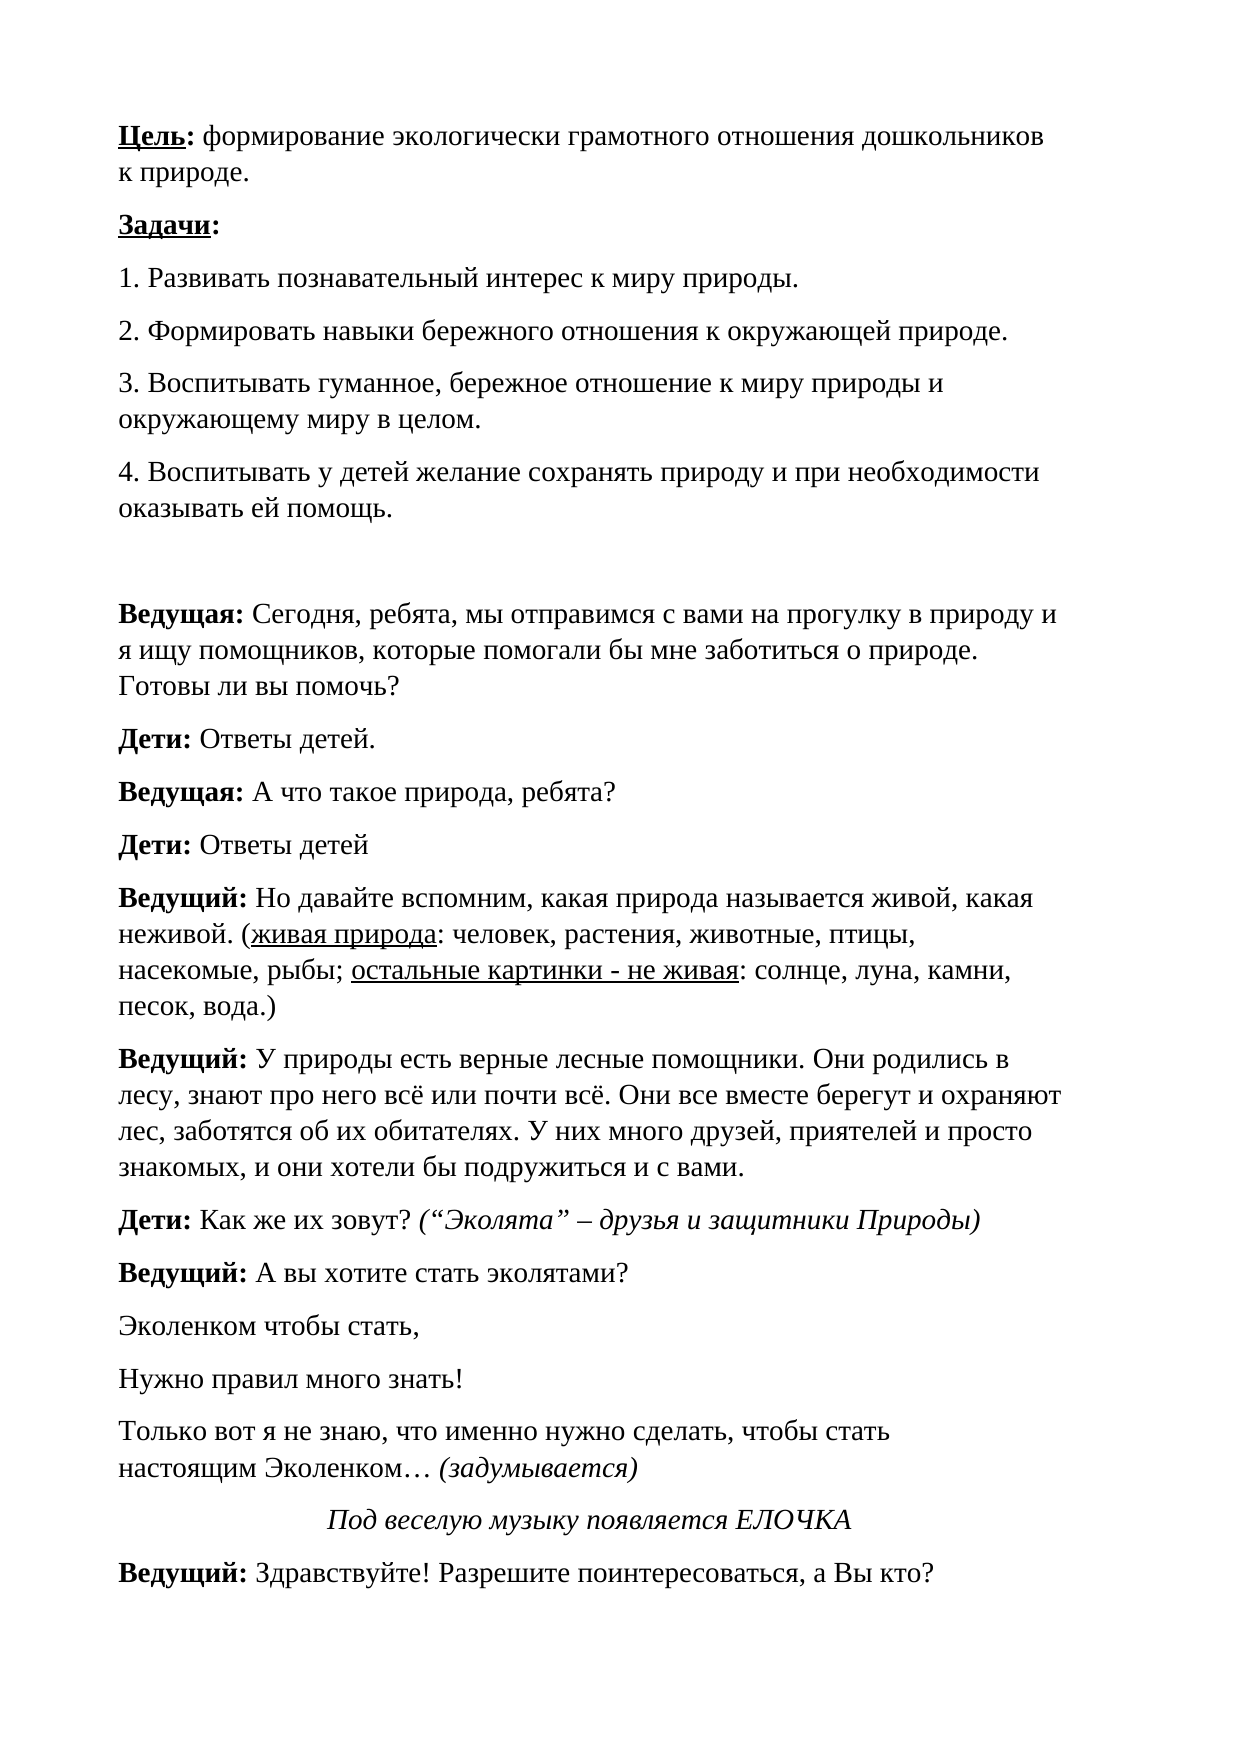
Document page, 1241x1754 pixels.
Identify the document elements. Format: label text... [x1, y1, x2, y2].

text Ведущий: Но давайте вспомним, какая природа называется живой, какая неживой. (живая природа: человек, растения, животные, птицы, насекомые, рыбы; остальные картинки - не живая: солнце, луна, камни, песок, вода.) [118, 880, 1063, 1022]
text Ведущая: Сегодня, ребята, мы отправимся с вами на прогулку в природу и я ищу помощников, которые помогали бы мне заботиться о природе. Готовы ли вы помочь? [118, 596, 1063, 702]
text Цель: формирование экологически грамотного отношения дошкольников к природе. [118, 118, 1063, 188]
text Дети: Ответы детей [118, 827, 1063, 861]
text Ведущий: У природы есть верные лесные помощники. Они родились в лесу, знают про него всё или почти всё. Они все вместе берегут и охраняют лес, заботятся об их обитателях. У них много друзей, приятелей и просто знакомых, и они хотели бы подружиться и с вами. [118, 1041, 1063, 1183]
text Ведущий: Здравствуйте! Разрешите поинтересоваться, а Вы кто? [118, 1555, 1063, 1589]
text 2. Формировать навыки бережного отношения к окружающей природе. [118, 313, 1063, 346]
text Ведущий: А вы хотите стать эколятами? [118, 1255, 1063, 1289]
text Нужно правил много знать! [118, 1361, 1063, 1394]
text Дети: Как же их зовут? (“Эколята” – друзья и защитники Природы) [118, 1202, 1063, 1236]
text Ведущая: А что такое природа, ребята? [118, 774, 1063, 808]
text 1. Развивать познавательный интерес к миру природы. [118, 260, 1063, 293]
text Дети: Ответы детей. [118, 721, 1063, 755]
text Только вот я не знаю, что именно нужно сделать, чтобы стать настоящим Эколенком… (задумывается) [118, 1413, 1063, 1483]
text 4. Воспитывать у детей желание сохранять природу и при необходимости оказывать ей помощь. [118, 454, 1063, 524]
text Под веселую музыку появляется ЕЛОЧКА [118, 1502, 1063, 1536]
text Эколенком чтобы стать, [118, 1308, 1063, 1341]
text 3. Воспитывать гуманное, бережное отношение к миру природы и окружающему миру в целом. [118, 366, 1063, 435]
text Задачи: [118, 207, 1063, 241]
